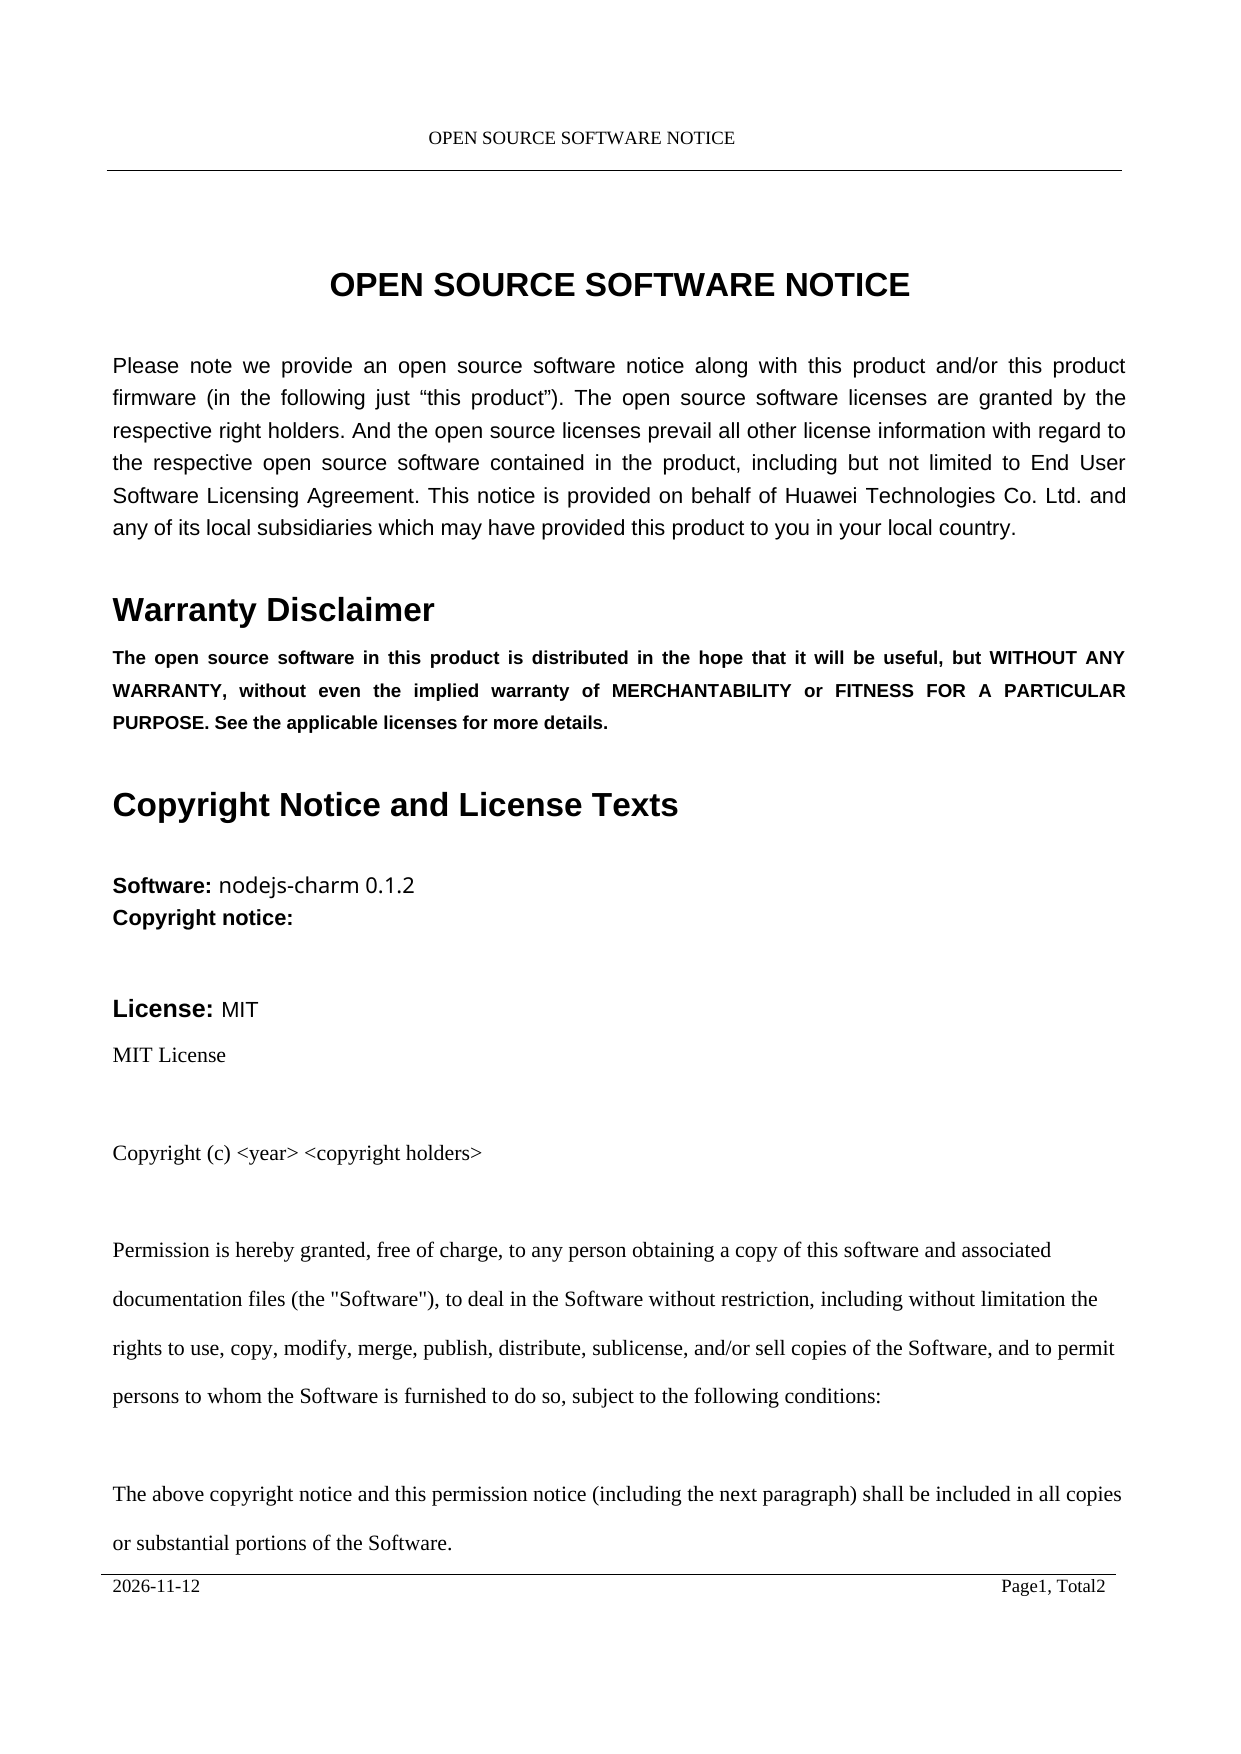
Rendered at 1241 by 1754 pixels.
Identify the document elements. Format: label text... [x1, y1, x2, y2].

text Warranty Disclaimer [112, 576, 1128, 641]
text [112, 1038, 1128, 1558]
text Software: nodejs-charm 0.1.2 [112, 869, 1128, 901]
text Copyright Notice and License Texts [112, 771, 1128, 836]
text OPEN SOURCE SOFTWARE NOTICE [112, 251, 1128, 316]
text The open source software in this product is distributed in the hope that it will be useful, but WITHOUT ANY WARRANTY, without even the implied warranty of MERCHANTABILITY or FITNESS FOR A PARTICULAR PURPOSE. See the applicable licenses for more details. [112, 641, 1128, 739]
text License: MIT [112, 992, 1128, 1024]
text Please note we provide an open source software notice along with this product and/or this product firmware (in the following just “this product”). The open source software licenses are granted by the respective right holders. And the open source licenses prevail all other license information with regard to the respective open source software contained in the product, including but not limited to End User Software Licensing Agreement. This notice is provided on behalf of Huawei Technologies Co. Ltd. and any of its local subsidiaries which may have provided this product to you in your local country. [112, 349, 1128, 544]
text Copyright notice: [112, 901, 1128, 934]
